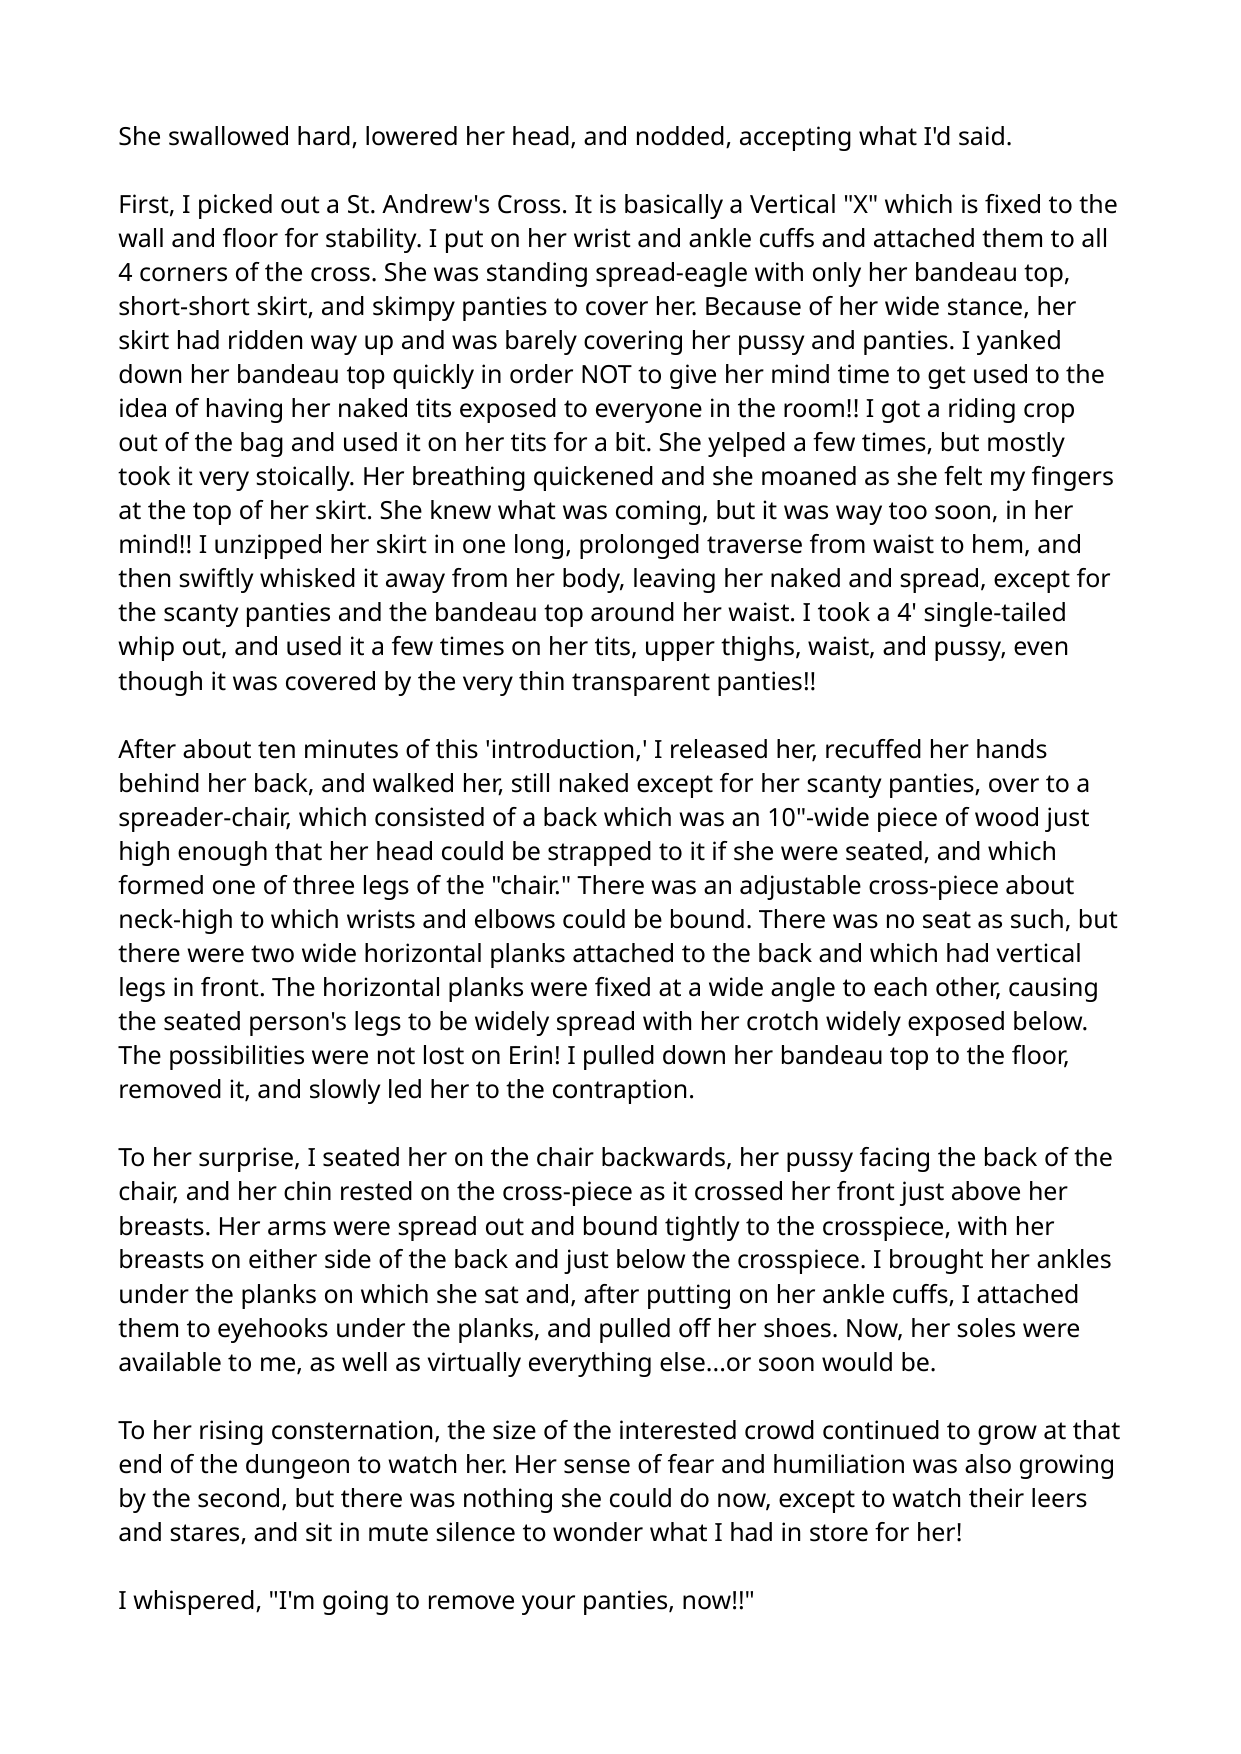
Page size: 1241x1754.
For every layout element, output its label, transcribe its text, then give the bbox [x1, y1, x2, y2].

text First, I picked out a St. Andrew's Cross. It is basically a Vertical "X" which is fixed to the wall and floor for stability. I put on her wrist and ankle cuffs and attached them to all 4 corners of the cross. She was standing spread-eagle with only her bandeau top, short-short skirt, and skimpy panties to cover her. Because of her wide stance, her skirt had ridden way up and was barely covering her pussy and panties. I yanked down her bandeau top quickly in order NOT to give her mind time to get used to the idea of having her naked tits exposed to everyone in the room!! I got a riding crop out of the bag and used it on her tits for a bit. She yelped a few times, but mostly took it very stoically. Her breathing quickened and she moaned as she felt my fingers at the top of her skirt. She knew what was coming, but it was way too soon, in her mind!! I unzipped her skirt in one long, prolonged traverse from waist to hem, and then swiftly whisked it away from her body, leaving her naked and spread, except for the scanty panties and the bandeau top around her waist. I took a 4' single-tailed whip out, and used it a few times on her tits, upper thighs, waist, and pussy, even though it was covered by the very thin transparent panties!! [118, 186, 1122, 697]
text After about ten minutes of this 'introduction,' I released her, recuffed her hands behind her back, and walked her, still naked except for her scanty panties, over to a spreader-chair, which consisted of a back which was an 10"-wide piece of wood just high enough that her head could be strapped to it if she were seated, and which formed one of three legs of the "chair." There was an adjustable cross-piece about neck-high to which wrists and elbows could be bound. There was no seat as such, but there were two wide horizontal planks attached to the back and which had vertical legs in front. The horizontal planks were fixed at a wide angle to each other, causing the seated person's legs to be widely spread with her crotch widely exposed below. The possibilities were not lost on Erin! I pulled down her bandeau top to the floor, removed it, and slowly led her to the contraption. [118, 731, 1122, 1106]
text To her rising consternation, the size of the interested crowd continued to grow at that end of the dungeon to watch her. Her sense of fear and humiliation was also growing by the second, but there was nothing she could do now, except to watch their leers and stares, and sit in mute silence to wonder what I had in store for her! [118, 1412, 1122, 1549]
text To her surprise, I seated her on the chair backwards, her pussy facing the back of the chair, and her chin rested on the cross-piece as it crossed her front just above her breasts. Her arms were spread out and bound tightly to the crosspiece, with her breasts on either side of the back and just below the crosspiece. I brought her ankles under the planks on which she sat and, after putting on her ankle cuffs, I attached them to eyehooks under the planks, and pulled off her shoes. Now, her soles were available to me, as well as virtually everything else...or soon would be. [118, 1140, 1122, 1378]
text I whispered, "I'm going to remove your panties, now!!" [118, 1583, 1122, 1617]
text She swallowed hard, lowered her head, and nodded, accepting what I'd said. [118, 118, 1122, 152]
